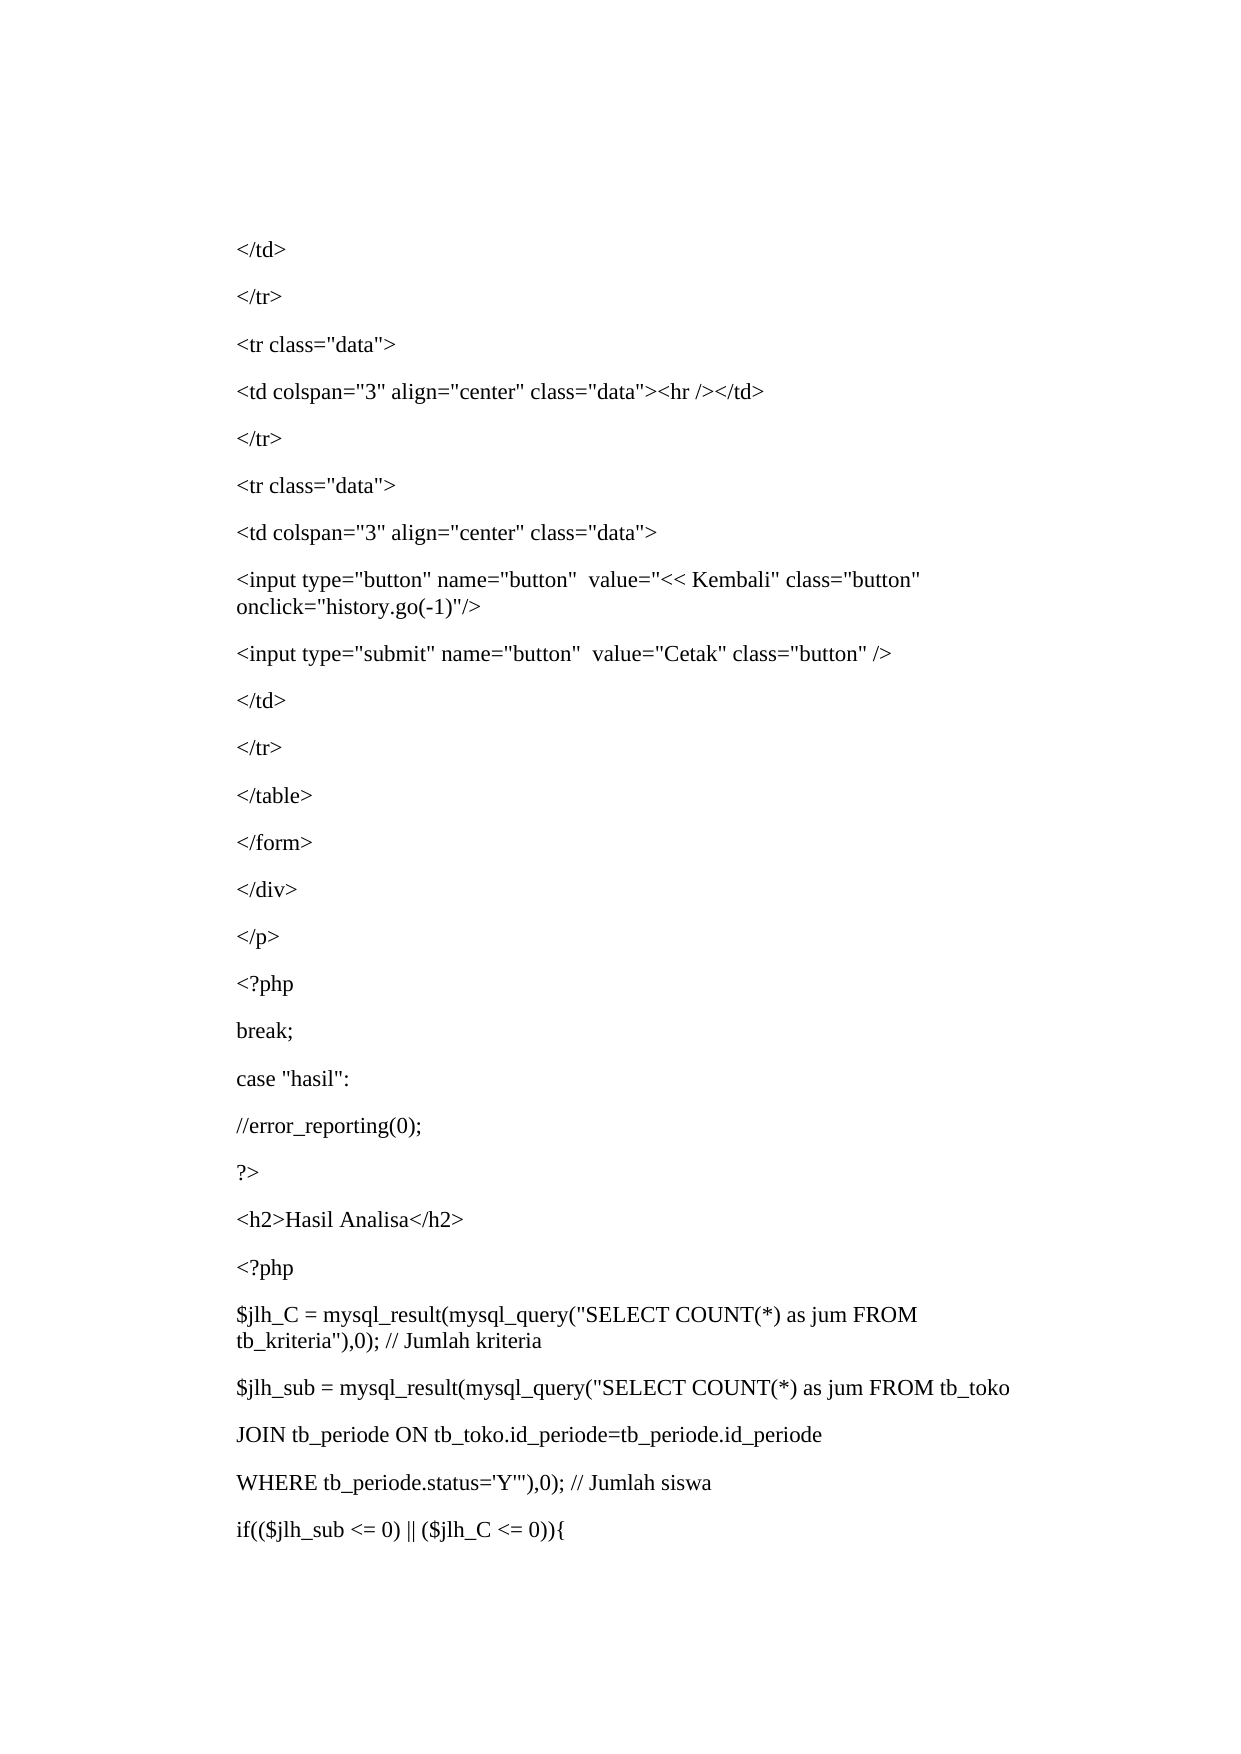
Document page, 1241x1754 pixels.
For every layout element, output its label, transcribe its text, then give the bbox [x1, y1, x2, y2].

text </tr> [236, 425, 1063, 451]
text </table> [236, 782, 1063, 808]
text </form> [236, 829, 1063, 855]
text <td colspan="3" align="center" class="data"> [236, 519, 1063, 546]
text </div> [236, 876, 1063, 902]
text $jlh_C = mysql_result(mysql_query("SELECT COUNT(*) as jum FROM tb_kriteria"),0); // Jumlah kriteria [236, 1301, 1063, 1353]
text <input type="button" name="button" value="<< Kembali" class="button" onclick="history.go(-1)"/> [236, 567, 1063, 619]
text <?php [236, 970, 1063, 997]
text <tr class="data"> [236, 331, 1063, 357]
text case "hasil": [236, 1065, 1063, 1091]
text </td> [236, 687, 1063, 714]
text $jlh_sub = mysql_result(mysql_query("SELECT COUNT(*) as jum FROM tb_toko [236, 1374, 1063, 1401]
text //error_reporting(0); [236, 1112, 1063, 1138]
text WHERE tb_periode.status='Y'"),0); // Jumlah siswa [236, 1469, 1063, 1495]
text <?php [236, 1253, 1063, 1280]
text if(($jlh_sub <= 0) || ($jlh_C <= 0)){ [236, 1516, 1063, 1542]
text break; [236, 1018, 1063, 1044]
text <h2>Hasil Analisa</h2> [236, 1206, 1063, 1233]
text ?> [236, 1159, 1063, 1186]
text </tr> [236, 734, 1063, 761]
text <td colspan="3" align="center" class="data"><hr /></td> [236, 378, 1063, 404]
text </tr> [236, 283, 1063, 310]
text </p> [236, 923, 1063, 949]
text </td> [236, 236, 1063, 263]
text <tr class="data"> [236, 472, 1063, 498]
text <input type="submit" name="button" value="Cetak" class="button" /> [236, 640, 1063, 666]
text JOIN tb_periode ON tb_toko.id_periode=tb_periode.id_periode [236, 1421, 1063, 1448]
